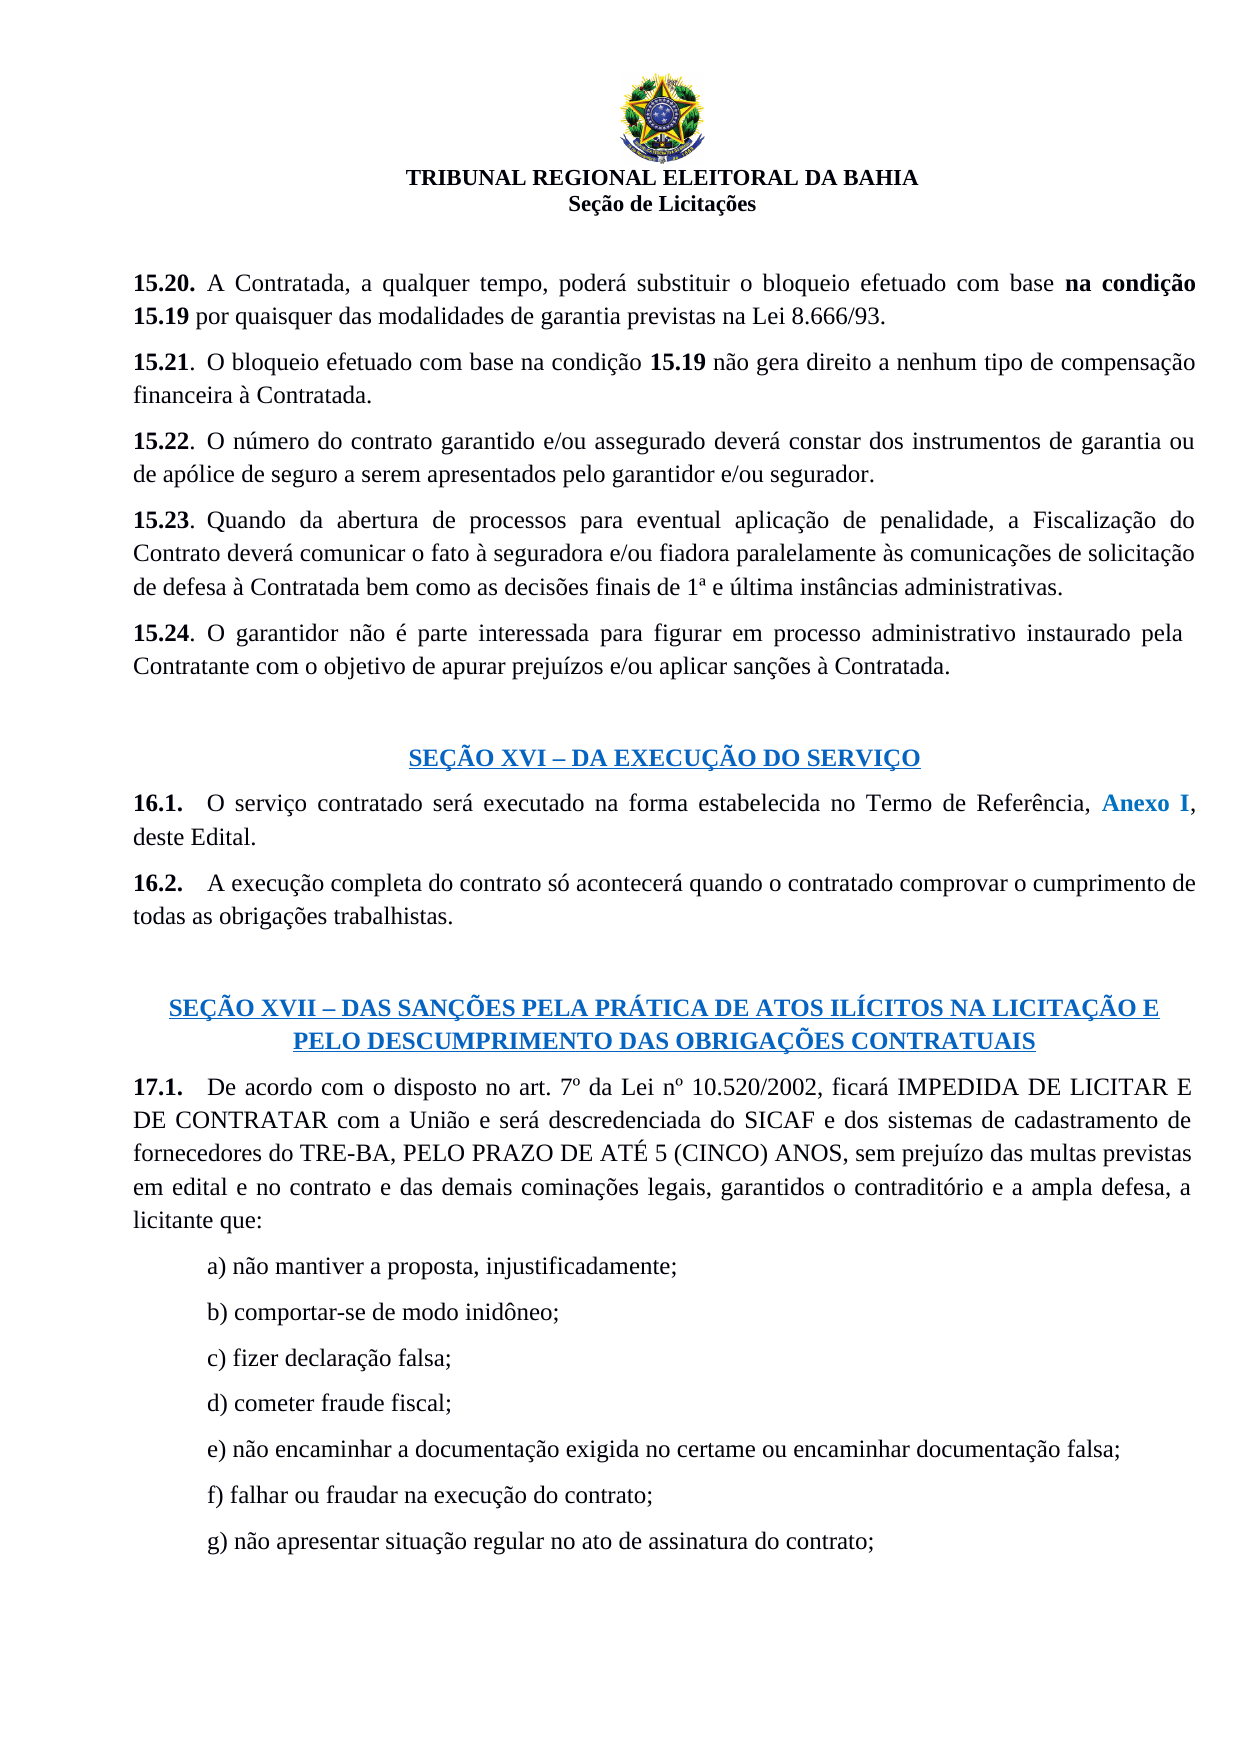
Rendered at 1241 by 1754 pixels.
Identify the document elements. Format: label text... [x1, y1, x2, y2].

text 15.20. A Contratada, a qualquer tempo, poderá substituir o bloqueio efetuado com base na condição 15.19 por quaisquer das modalidades de garantia previstas na Lei 8.666/93. [133, 264, 1196, 331]
text e) não encaminhar a documentação exigida no certame ou encaminhar documentação falsa; [207, 1431, 1196, 1464]
text d) cometer fraude fiscal; [207, 1385, 1196, 1418]
text f) falhar ou fraudar na execução do contrato; [207, 1477, 1196, 1510]
text a) não mantiver a proposta, injustificadamente; [207, 1248, 1196, 1281]
text 16.2. A execução completa do contrato só acontecerá quando o contratado comprovar o cumprimento de todas as obrigações trabalhistas. [133, 864, 1196, 931]
text 15.22. O número do contrato garantido e/ou assegurado deverá constar dos instrumentos de garantia ou de apólice de seguro a serem apresentados pelo garantidor e/ou segurador. [133, 423, 1196, 489]
text b) comportar-se de modo inidôneo; [207, 1293, 1196, 1327]
text g) não apresentar situação regular no ato de assinatura do contrato; [207, 1523, 1196, 1556]
text 15.24. O garantidor não é parte interessada para figurar em processo administrativo instaurado pela Contratante com o objetivo de apurar prejuízos e/ou aplicar sanções à Contratada. [133, 614, 1185, 681]
text 15.23. Quando da abertura de processos para eventual aplicação de penalidade, a Fiscalização do Contrato deverá comunicar o fato à seguradora e/ou fiadora paralelamente às comunicações de solicitação de defesa à Contratada bem como as decisões finais de 1ª e última instâncias administrativas. [133, 502, 1196, 602]
text 15.21. O bloqueio efetuado com base na condição 15.19 não gera direito a nenhum tipo de compensação financeira à Contratada. [133, 343, 1196, 410]
text SEÇÃO XVI – DA EXECUÇÃO DO SERVIÇO [133, 739, 1196, 773]
text c) fizer declaração falsa; [207, 1339, 1196, 1373]
text 17.1. De acordo com o disposto no art. 7º da Lei nº 10.520/2002, ficará IMPEDIDA DE LICITAR E DE CONTRATAR com a União e será descredenciada do SICAF e dos sistemas de cadastramento de fornecedores do TRE-BA, PELO PRAZO DE ATÉ 5 (CINCO) ANOS, sem prejuízo das multas previstas em edital e no contrato e das demais cominações legais, garantidos o contraditório e a ampla defesa, a licitante que: [133, 1068, 1193, 1235]
text 16.1. O serviço contratado será executado na forma estabelecida no Termo de Referência, Anexo I, deste Edital. [133, 785, 1196, 852]
text SEÇÃO XVII – DAS SANÇÕES PELA PRÁTICA DE ATOS ILÍCITOS NA LICITAÇÃO E PELO DESCUMPRIMENTO DAS OBRIGAÇÕES CONTRATUAIS [133, 989, 1196, 1056]
